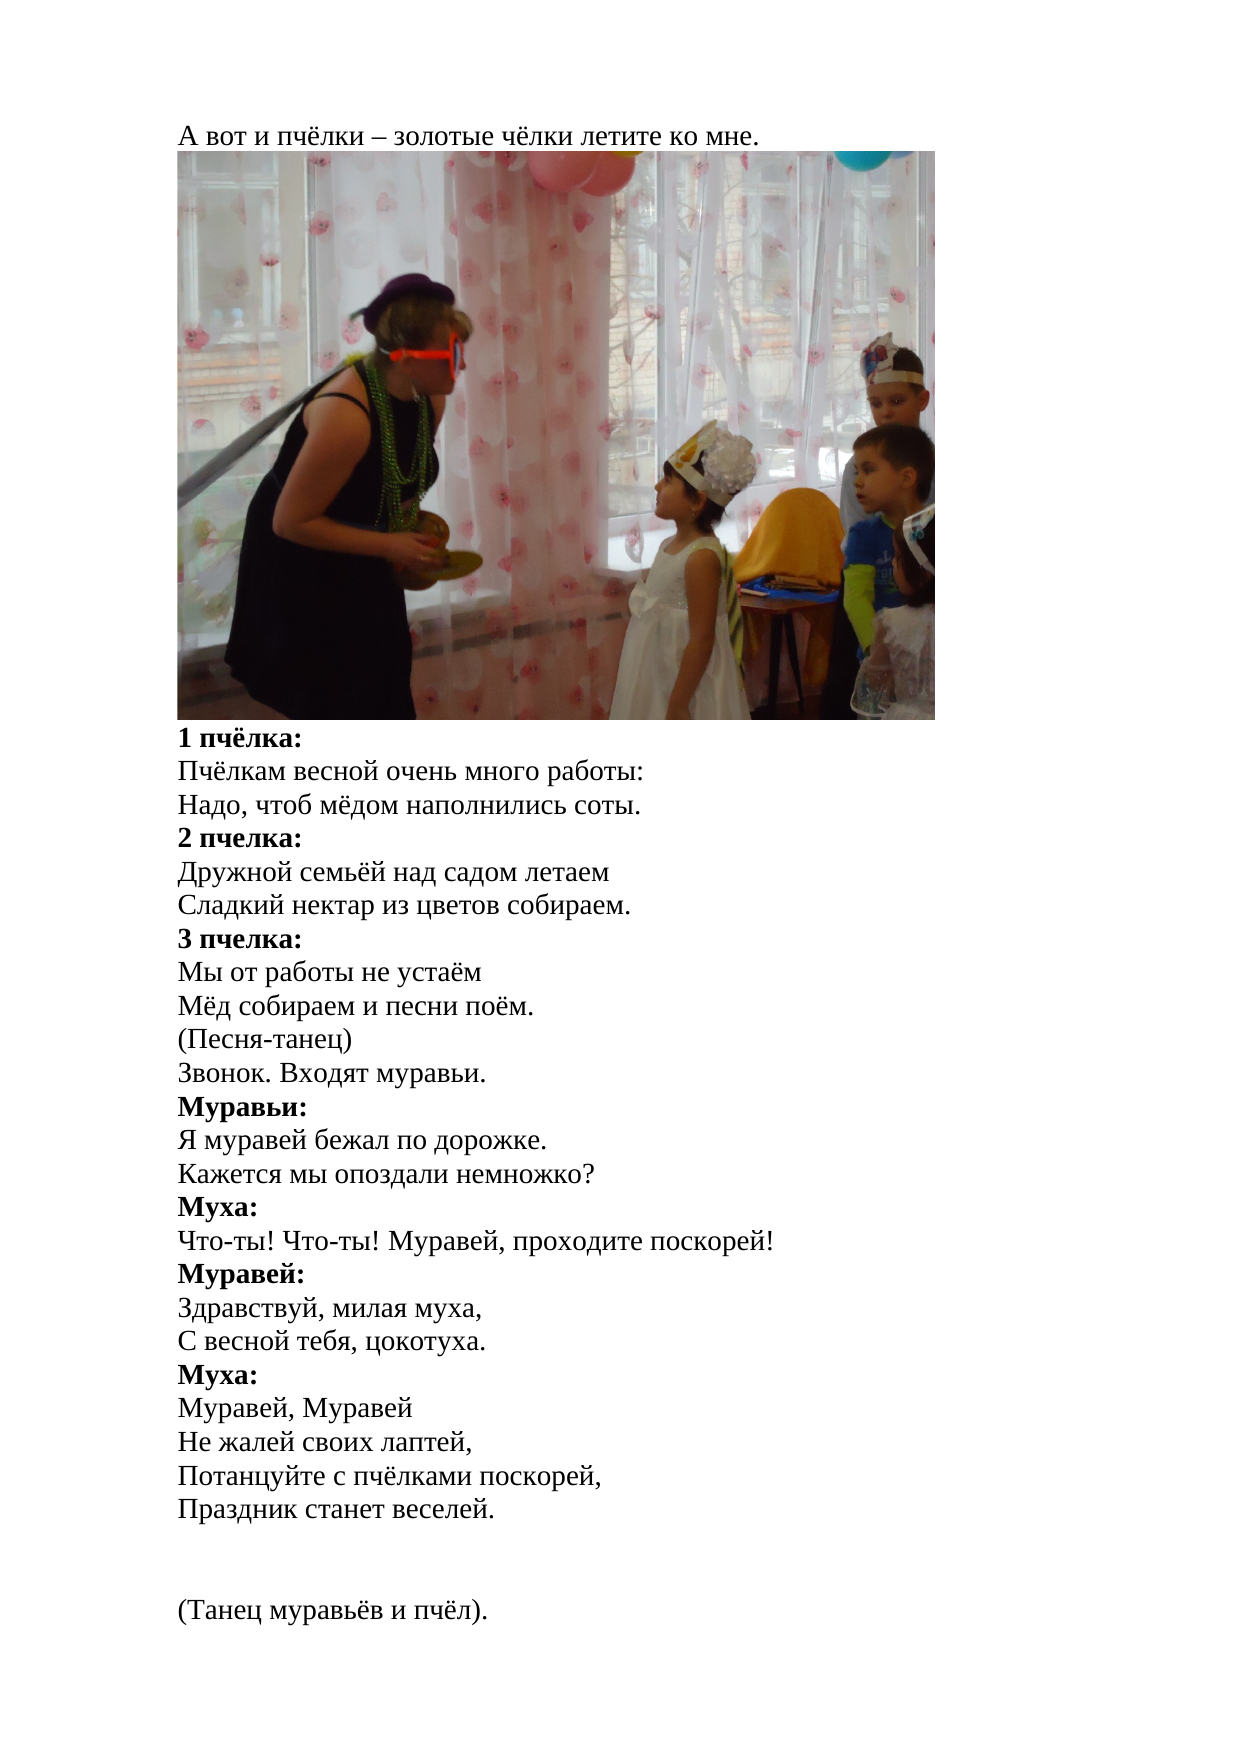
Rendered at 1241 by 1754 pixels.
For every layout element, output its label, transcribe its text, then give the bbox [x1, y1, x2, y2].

picture [177, 151, 935, 720]
text 3 пчелка: [177, 921, 1152, 954]
text Звонок. Входят муравьи. [177, 1055, 1152, 1089]
text 2 пчелка: [177, 820, 1152, 854]
text А вот и пчёлки – золотые чёлки летите ко мне. [177, 118, 1152, 152]
text Пчёлкам весной очень много работы: Надо, чтоб мёдом наполнились соты. [177, 753, 1152, 820]
text Мы от работы не устаём Мёд собираем и песни поём. [177, 954, 1152, 1022]
text (Танец муравьёв и пчёл). [177, 1592, 1152, 1625]
text Муравей, Муравей Не жалей своих лаптей, Потанцуйте с пчёлками поскорей, Праздник станет веселей. [177, 1391, 1152, 1525]
text Здравствуй, милая муха, С весной тебя, цокотуха. [177, 1290, 1152, 1357]
text Что-ты! Что-ты! Муравей, проходите поскорей! [177, 1223, 1152, 1256]
text Я муравей бежал по дорожке. Кажется мы опоздали немножко? [177, 1122, 1152, 1189]
text 1 пчёлка: [177, 720, 1152, 753]
text Муравей: [177, 1256, 1152, 1290]
text Муха: [177, 1189, 1152, 1223]
text Муха: [177, 1357, 1152, 1391]
text Муравьи: [177, 1089, 1152, 1122]
text (Песня-танец) [177, 1022, 1152, 1055]
text Дружной семьёй над садом летаем Сладкий нектар из цветов собираем. [177, 854, 1152, 921]
